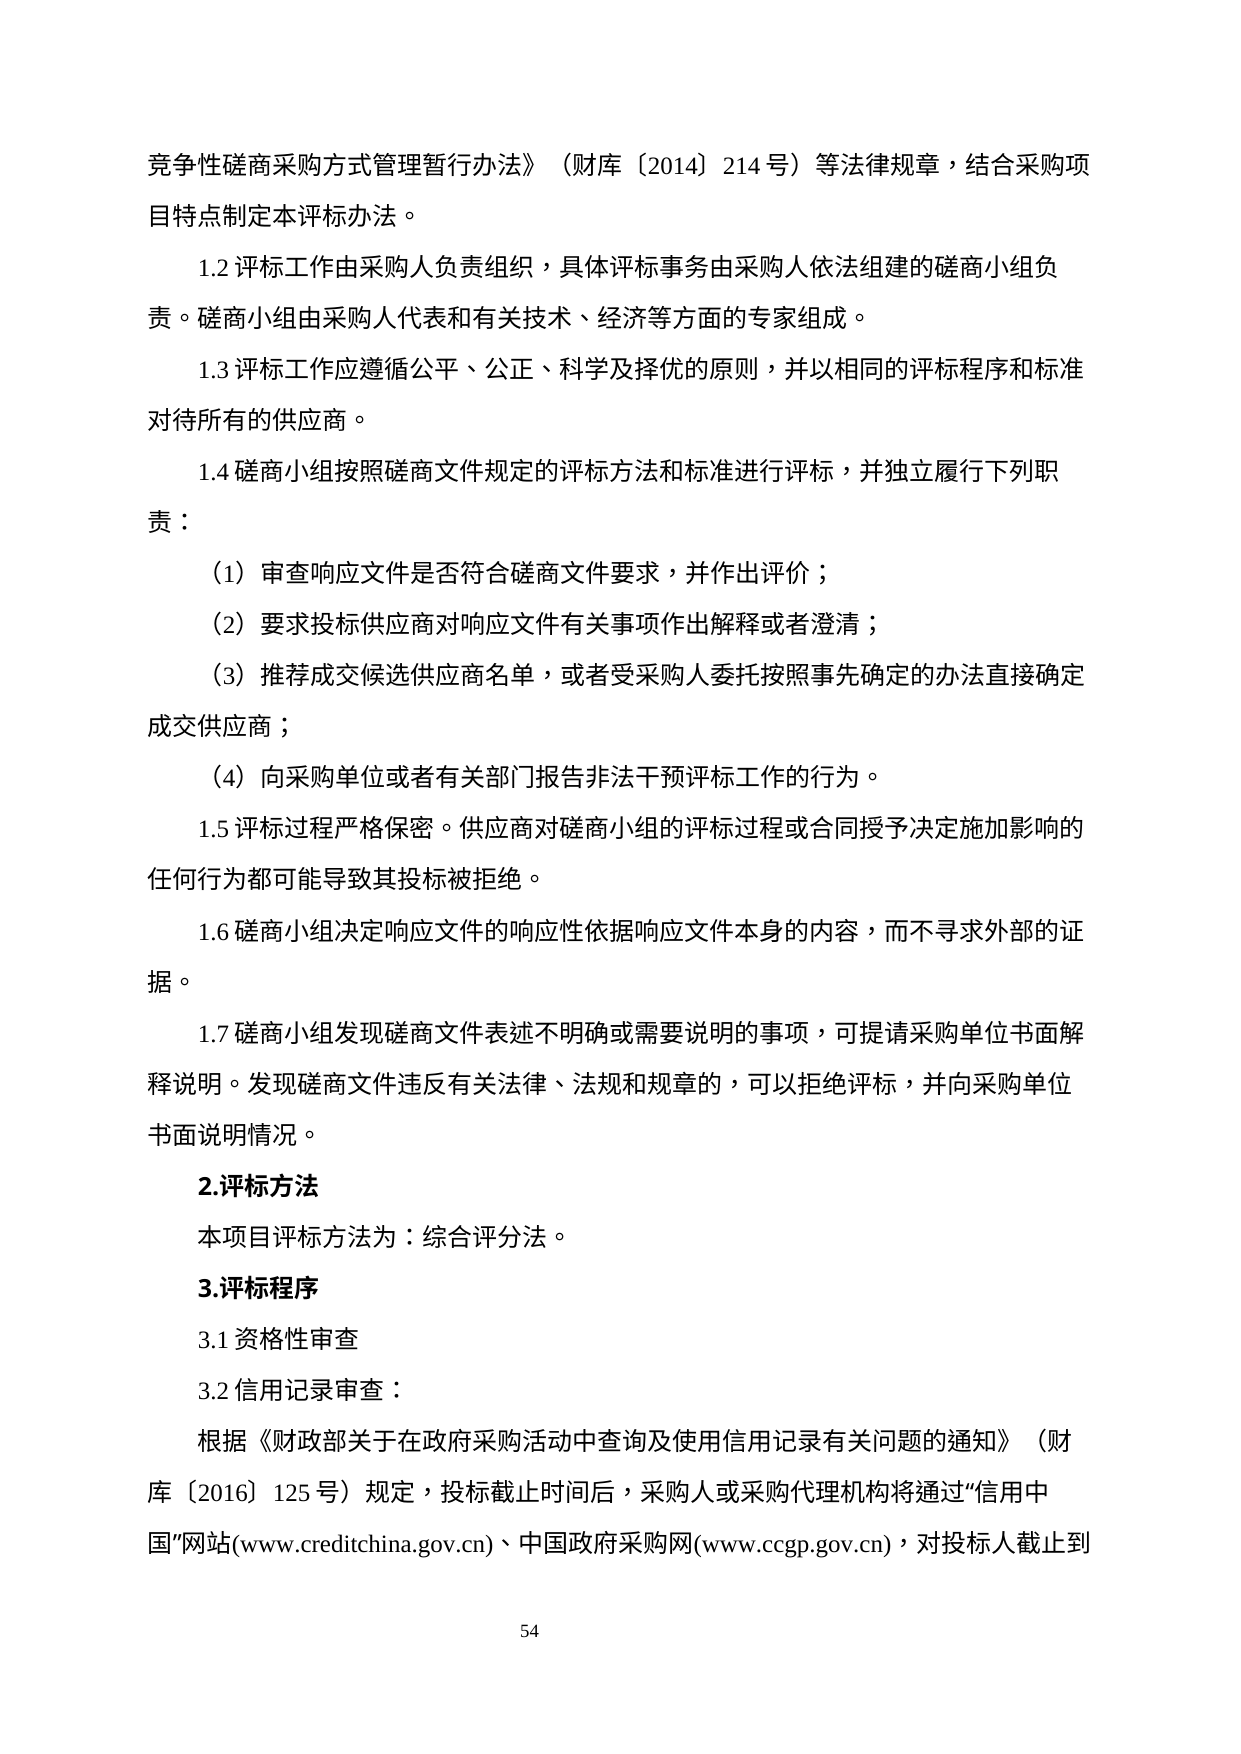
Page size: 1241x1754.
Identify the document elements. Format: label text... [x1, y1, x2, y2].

text （3）推荐成交候选供应商名单，或者受采购人委托按照事先确定的办法直接确定成交供应商； [148, 658, 1093, 743]
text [148, 1475, 1093, 1560]
text 1.3评标工作应遵循公平、公正、科学及择优的原则，并以相同的评标程序和标准对待所有的供应商。 [148, 352, 1093, 437]
text 2.评标方法 [148, 1168, 1093, 1202]
text （4）向采购单位或者有关部门报告非法干预评标工作的行为。 [148, 760, 1093, 794]
text （2）要求投标供应商对响应文件有关事项作出解释或者澄清； [148, 607, 1093, 641]
text 1.2评标工作由采购人负责组织，具体评标事务由采购人依法组建的磋商小组负责。磋商小组由采购人代表和有关技术、经济等方面的专家组成。 [148, 250, 1093, 335]
text 1.5评标过程严格保密。供应商对磋商小组的评标过程或合同授予决定施加影响的任何行为都可能导致其投标被拒绝。 [148, 811, 1093, 896]
text 根据《财政部关于在政府采购活动中查询及使用信用记录有关问题的通知》（财 [148, 1424, 1093, 1458]
text 1.6磋商小组决定响应文件的响应性依据响应文件本身的内容，而不寻求外部的证据。 [148, 913, 1093, 998]
text 1.4磋商小组按照磋商文件规定的评标方法和标准进行评标，并独立履行下列职责： [148, 454, 1093, 539]
text 1.7磋商小组发现磋商文件表述不明确或需要说明的事项，可提请采购单位书面解释说明。发现磋商文件违反有关法律、法规和规章的，可以拒绝评标，并向采购单位书面说明情况。 [148, 1015, 1093, 1151]
text 3.评标程序 [148, 1271, 1093, 1304]
text 3.2信用记录审查： [148, 1373, 1093, 1407]
text （1）审查响应文件是否符合磋商文件要求，并作出评价； [148, 556, 1093, 590]
text 3.1资格性审查 [148, 1322, 1093, 1356]
text 本项目评标方法为：综合评分法。 [148, 1219, 1093, 1253]
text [148, 148, 1093, 233]
